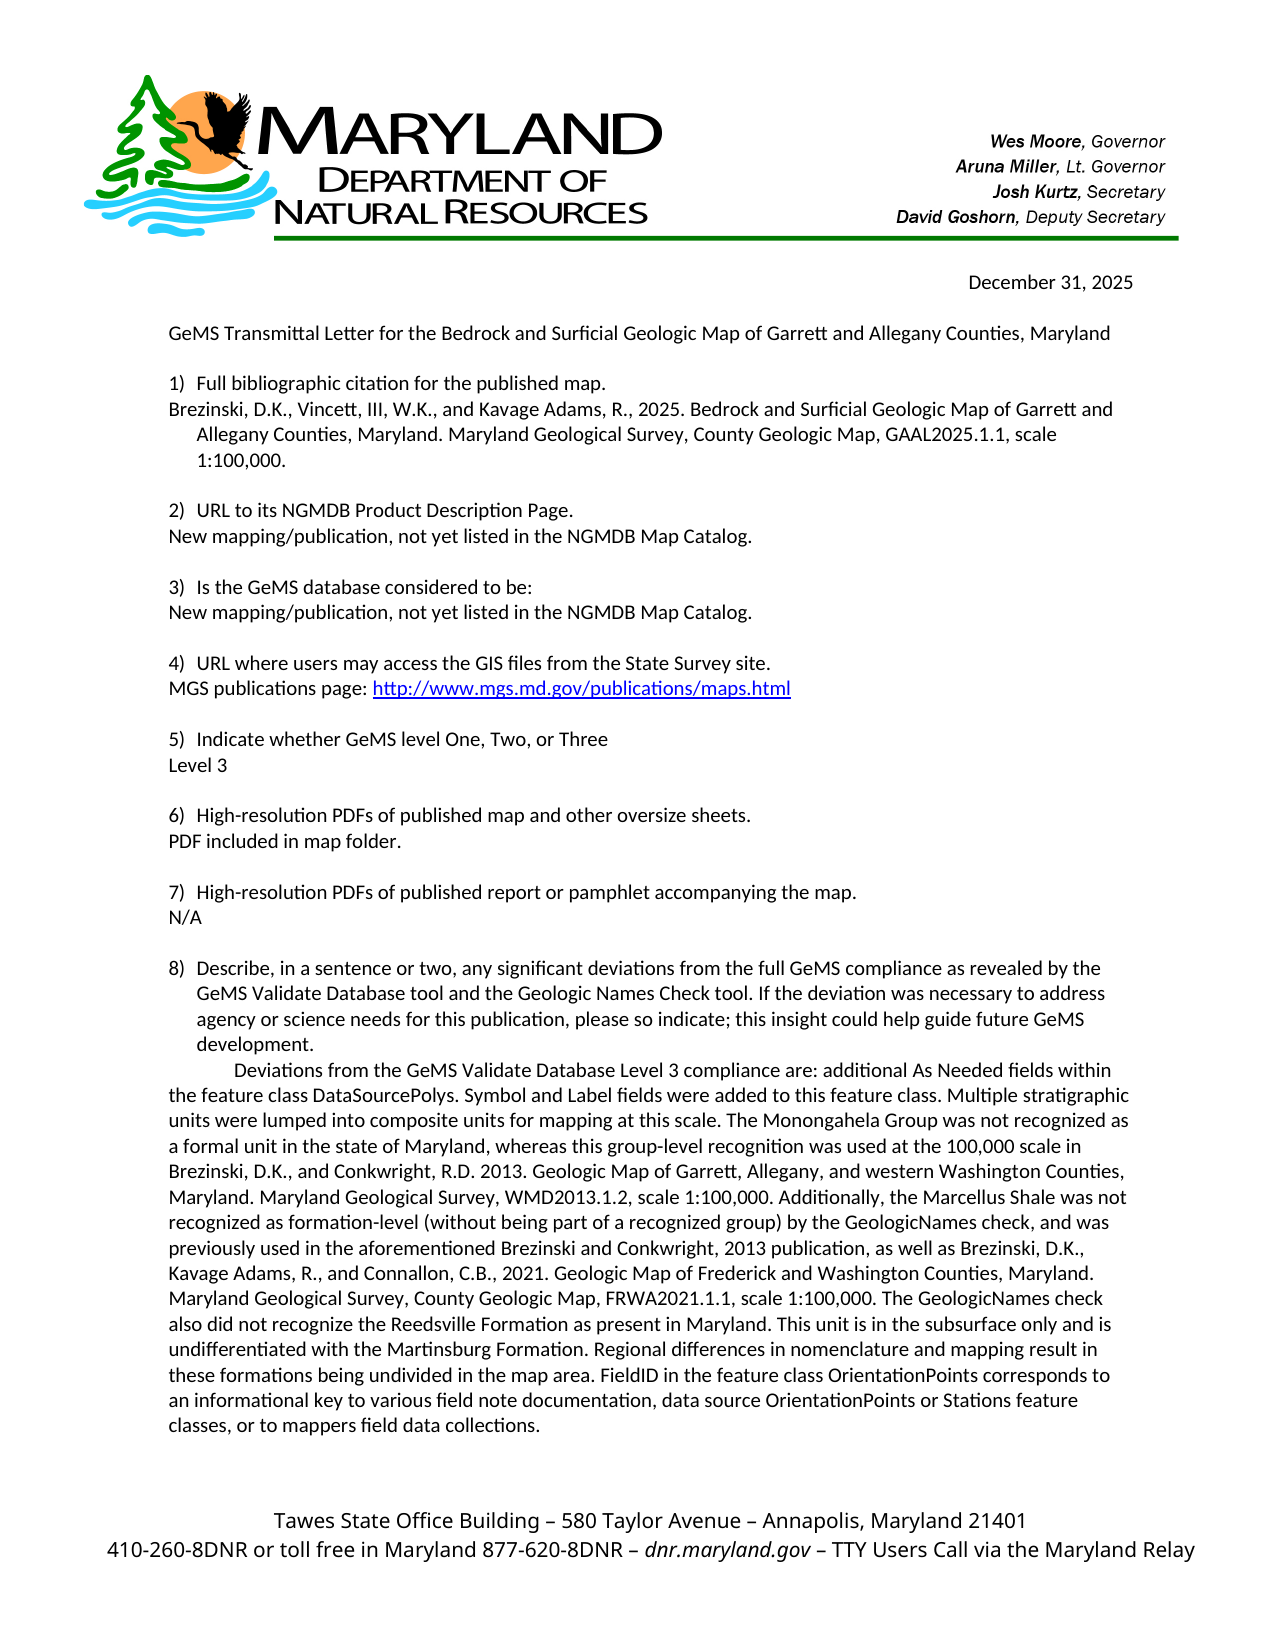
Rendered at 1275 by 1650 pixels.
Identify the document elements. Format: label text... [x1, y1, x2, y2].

text Brezinski, D.K., Vincett, III, W.K., and Kavage Adams, R., 2025. Bedrock and Surficial Geologic Map of Garrett and Allegany Counties, Maryland. Maryland Geological Survey, County Geologic Map, GAAL2025.1.1, scale 1:100,000. [168, 396, 1134, 472]
text December 31, 2025 [168, 269, 1134, 294]
picture [83, 75, 1179, 241]
list Describe, in a sentence or two, any significant deviations from the full GeMS compliance as revealed by the GeMS Validate Database tool and the Geologic Names Check tool. If the deviation was necessary to address agency or science needs for this publication, please so indicate; this insight could help guide future GeMS development. [168, 955, 1134, 1057]
text GeMS Transmittal Letter for the Bedrock and Surficial Geologic Map of Garrett and Allegany Counties, Maryland [168, 320, 1134, 345]
list URL to its NGMDB Product Description Page. [168, 498, 1134, 523]
text Level 3 [168, 752, 1134, 777]
text Deviations from the GeMS Validate Database Level 3 compliance are: additional As Needed fields within the feature class DataSourcePolys. Symbol and Label fields were added to this feature class. Multiple stratigraphic units were lumped into composite units for mapping at this scale. The Monongahela Group was not recognized as a formal unit in the state of Maryland, whereas this group-level recognition was used at the 100,000 scale in Brezinski, D.K., and Conkwright, R.D. 2013. Geologic Map of Garrett, Allegany, and western Washington Counties, Maryland. Maryland Geological Survey, WMD2013.1.2, scale 1:100,000. Additionally, the Marcellus Shale was not recognized as formation-level (without being part of a recognized group) by the GeologicNames check, and was previously used in the aforementioned Brezinski and Conkwright, 2013 publication, as well as Brezinski, D.K., Kavage Adams, R., and Connallon, C.B., 2021. Geologic Map of Frederick and Washington Counties, Maryland. Maryland Geological Survey, County Geologic Map, FRWA2021.1.1, scale 1:100,000. The GeologicNames check also did not recognize the Reedsville Formation as present in Maryland. This unit is in the subsurface only and is undifferentiated with the Martinsburg Formation. Regional differences in nomenclature and mapping result in these formations being undivided in the map area. FieldID in the feature class OrientationPoints corresponds to an informational key to various field note documentation, data source OrientationPoints or Stations feature classes, or to mappers field data collections. [168, 1057, 1134, 1438]
text New mapping/publication, not yet listed in the NGMDB Map Catalog. [168, 523, 1134, 548]
list URL where users may access the GIS files from the State Survey site. [168, 650, 1134, 676]
text N/A [168, 904, 1134, 930]
list Full bibliographic citation for the published map. [168, 371, 1134, 396]
text PDF included in map folder. [168, 828, 1134, 853]
text New mapping/publication, not yet listed in the NGMDB Map Catalog. [168, 599, 1134, 625]
list High-resolution PDFs of published map and other oversize sheets. [168, 803, 1134, 828]
list Indicate whether GeMS level One, Two, or Three [168, 726, 1134, 752]
list Is the GeMS database considered to be: [168, 574, 1134, 599]
list High-resolution PDFs of published report or pamphlet accompanying the map. [168, 879, 1134, 904]
text MGS publications page: http://www.mgs.md.gov/publications/maps.html [168, 676, 1134, 701]
